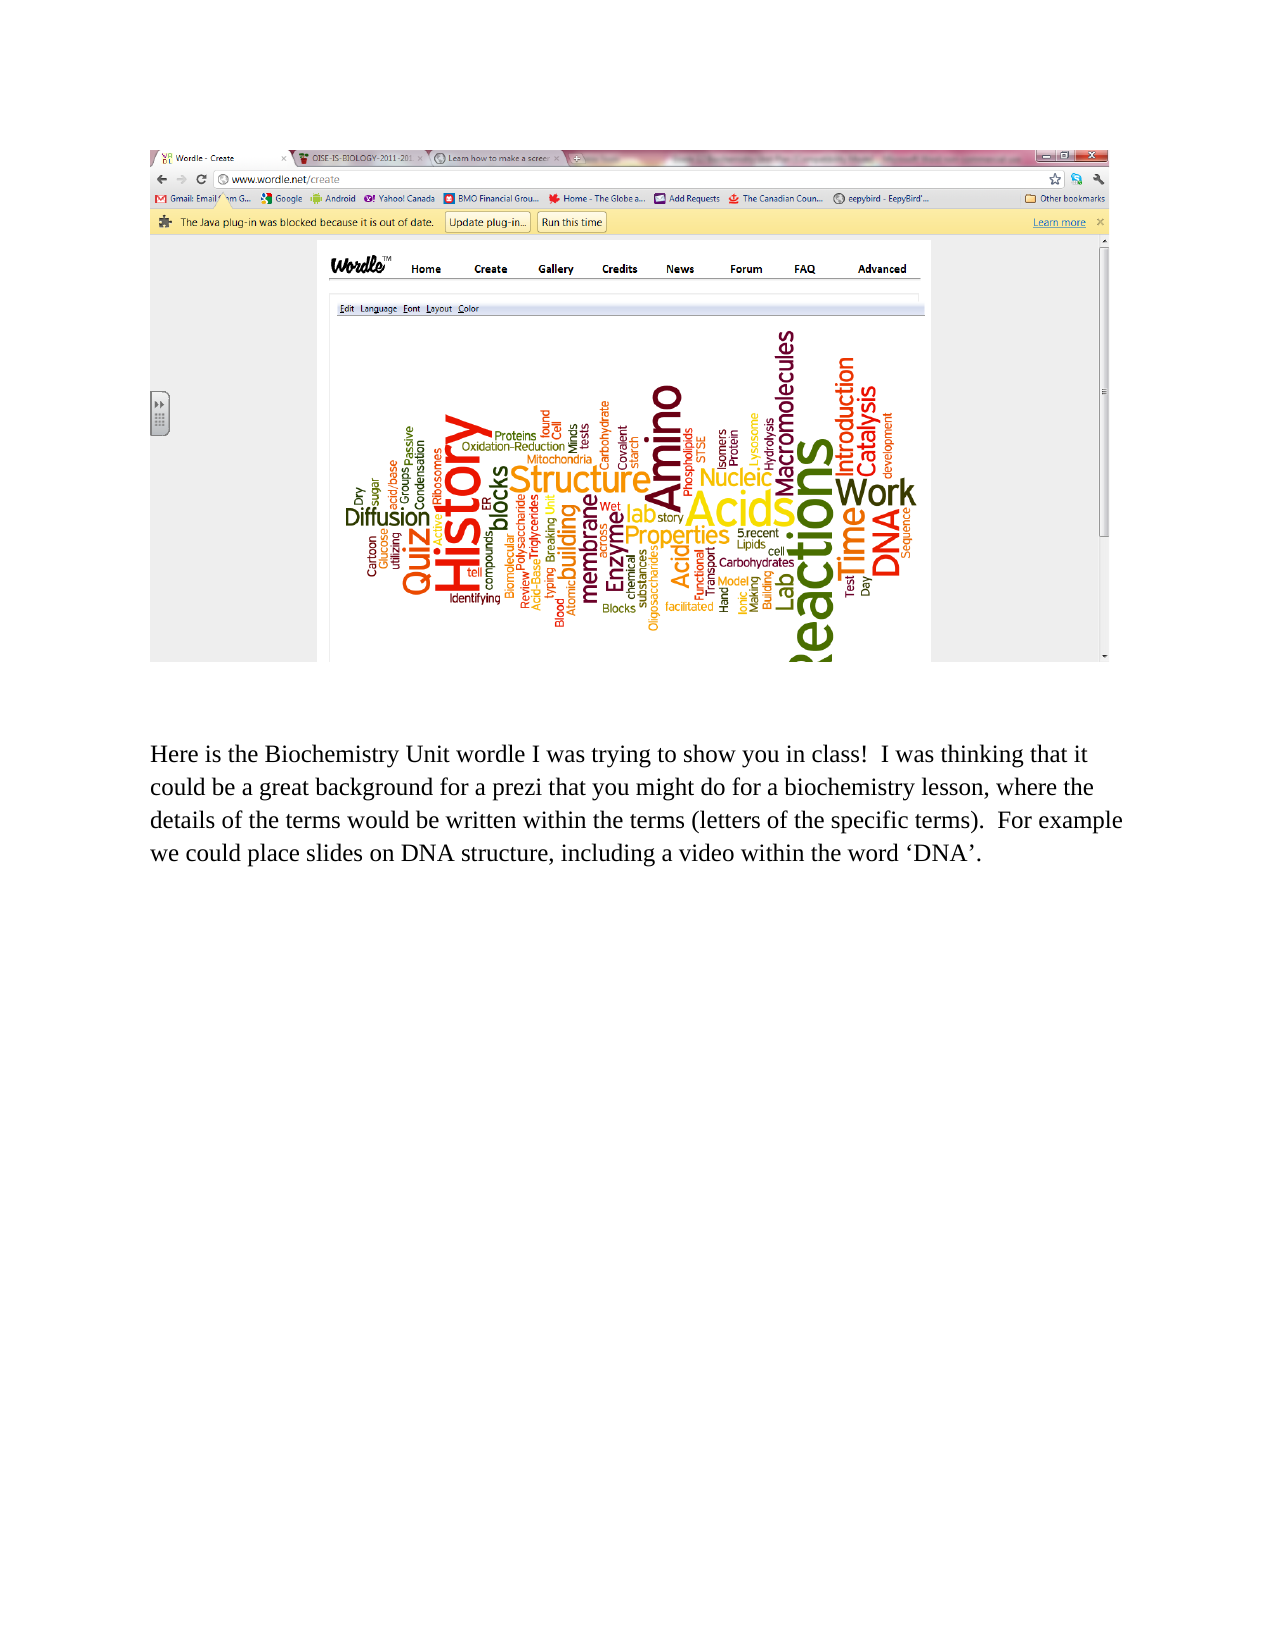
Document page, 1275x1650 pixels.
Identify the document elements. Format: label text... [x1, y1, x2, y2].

text Here is the Biochemistry Unit wordle I was trying to show you in class! I was thinking that it could be a great background for a prezi that you might do for a biochemistry lesson, where the details of the terms would be written within the terms (letters of the specific terms). For example we could place slides on DNA structure, including a video within the word ‘DNA’. [150, 739, 1125, 867]
picture [150, 150, 1110, 662]
